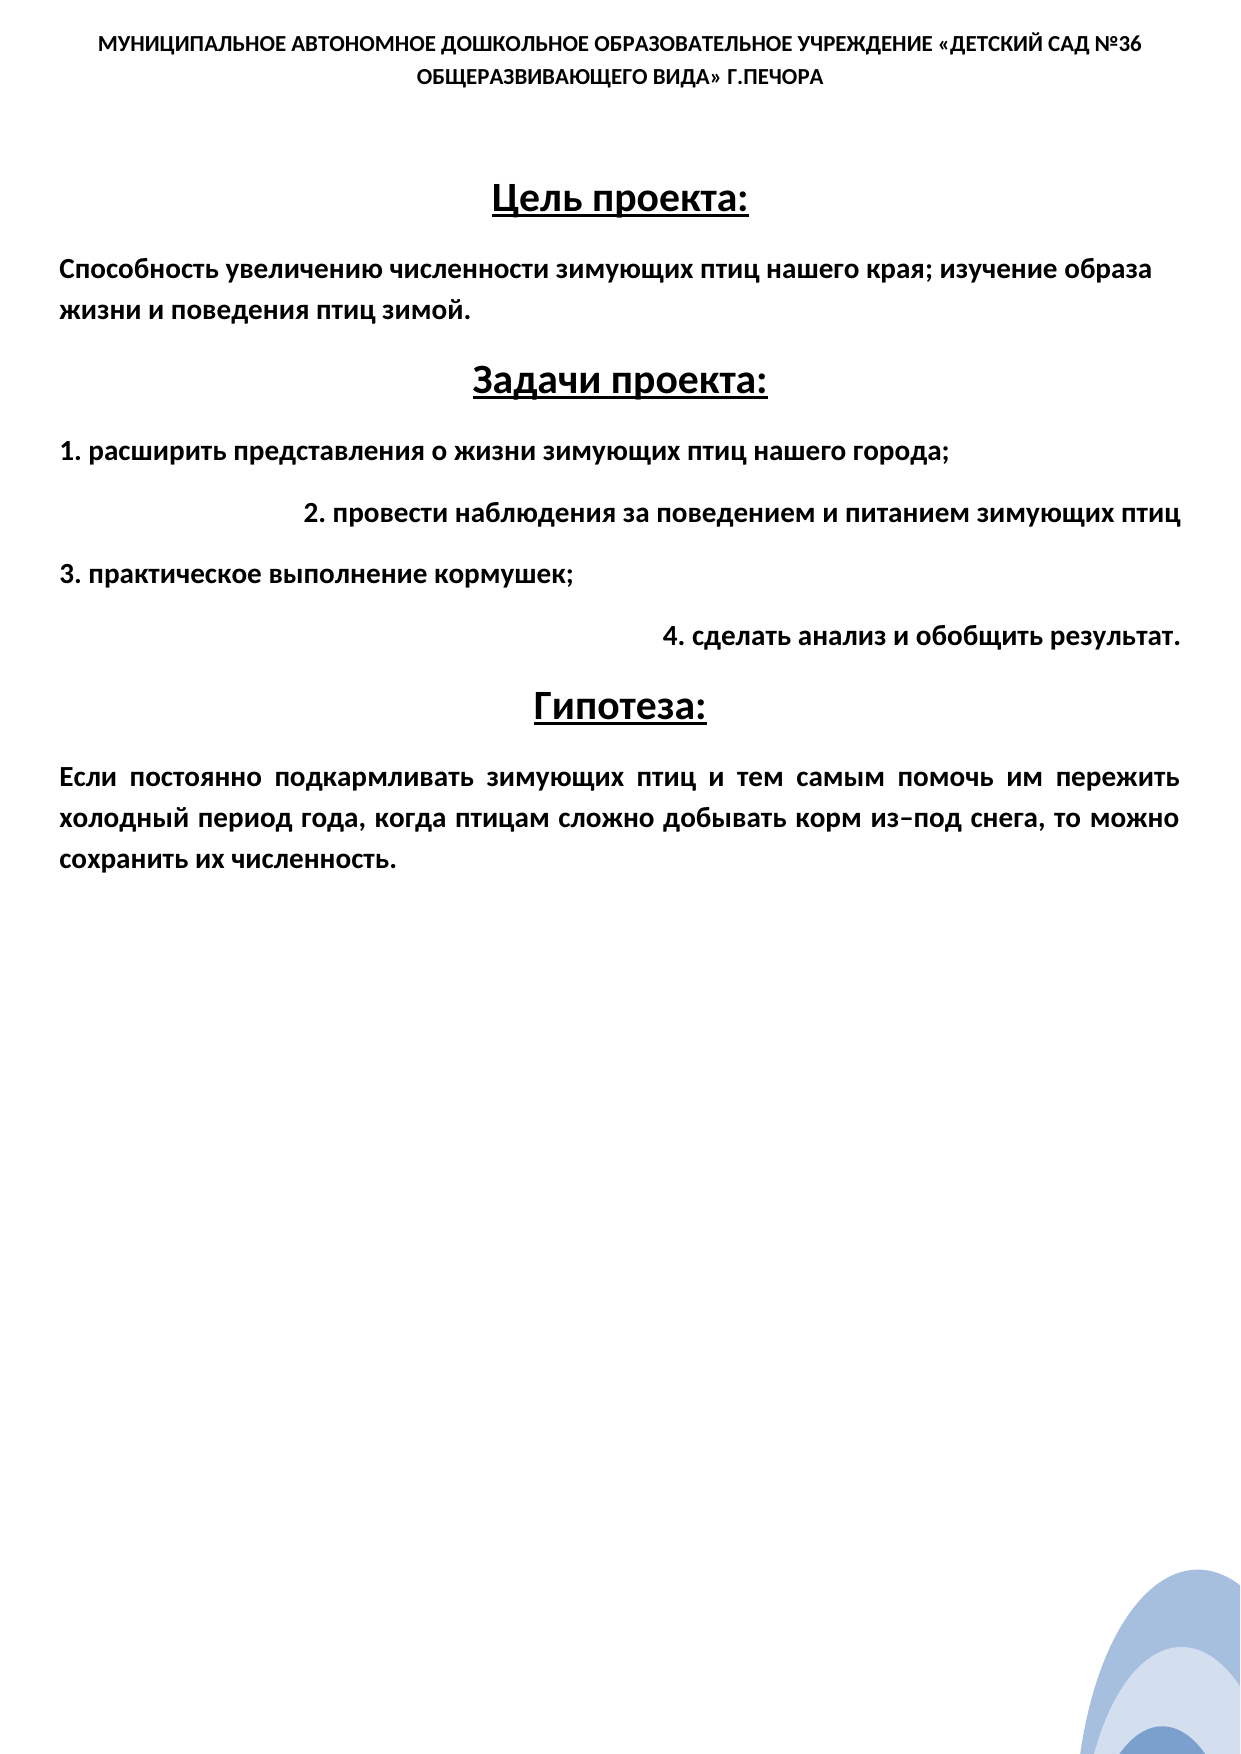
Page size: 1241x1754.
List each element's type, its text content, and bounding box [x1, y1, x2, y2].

text Цель проекта: [59, 171, 1181, 221]
text МУНИЦИПАЛЬНОЕ АВТОНОМНОЕ ДОШКОЛЬНОЕ ОБРАЗОВАТЕЛЬНОЕ УЧРЕЖДЕНИЕ «ДЕТСКИЙ САД №36 ОБЩЕРАЗВИВАЮЩЕГО ВИДА» Г.ПЕЧОРА [59, 29, 1181, 90]
text 3. практическое выполнение кормушек; [59, 555, 1181, 591]
text 4. сделать анализ и обобщить результат. [59, 617, 1181, 653]
text Задачи проекта: [59, 353, 1181, 403]
text Если постоянно подкармливать зимующих птиц и тем самым помочь им пережить холодный период года, когда птицам сложно добывать корм из–под снега, то можно сохранить их численность. [59, 758, 1181, 876]
text 2. провести наблюдения за поведением и питанием зимующих птиц [59, 494, 1181, 529]
text Способность увеличению численности зимующих птиц нашего края; изучение образа жизни и поведения птиц зимой. [59, 250, 1181, 326]
text 1. расширить представления о жизни зимующих птиц нашего города; [59, 432, 1181, 467]
text Гипотеза: [59, 679, 1181, 730]
